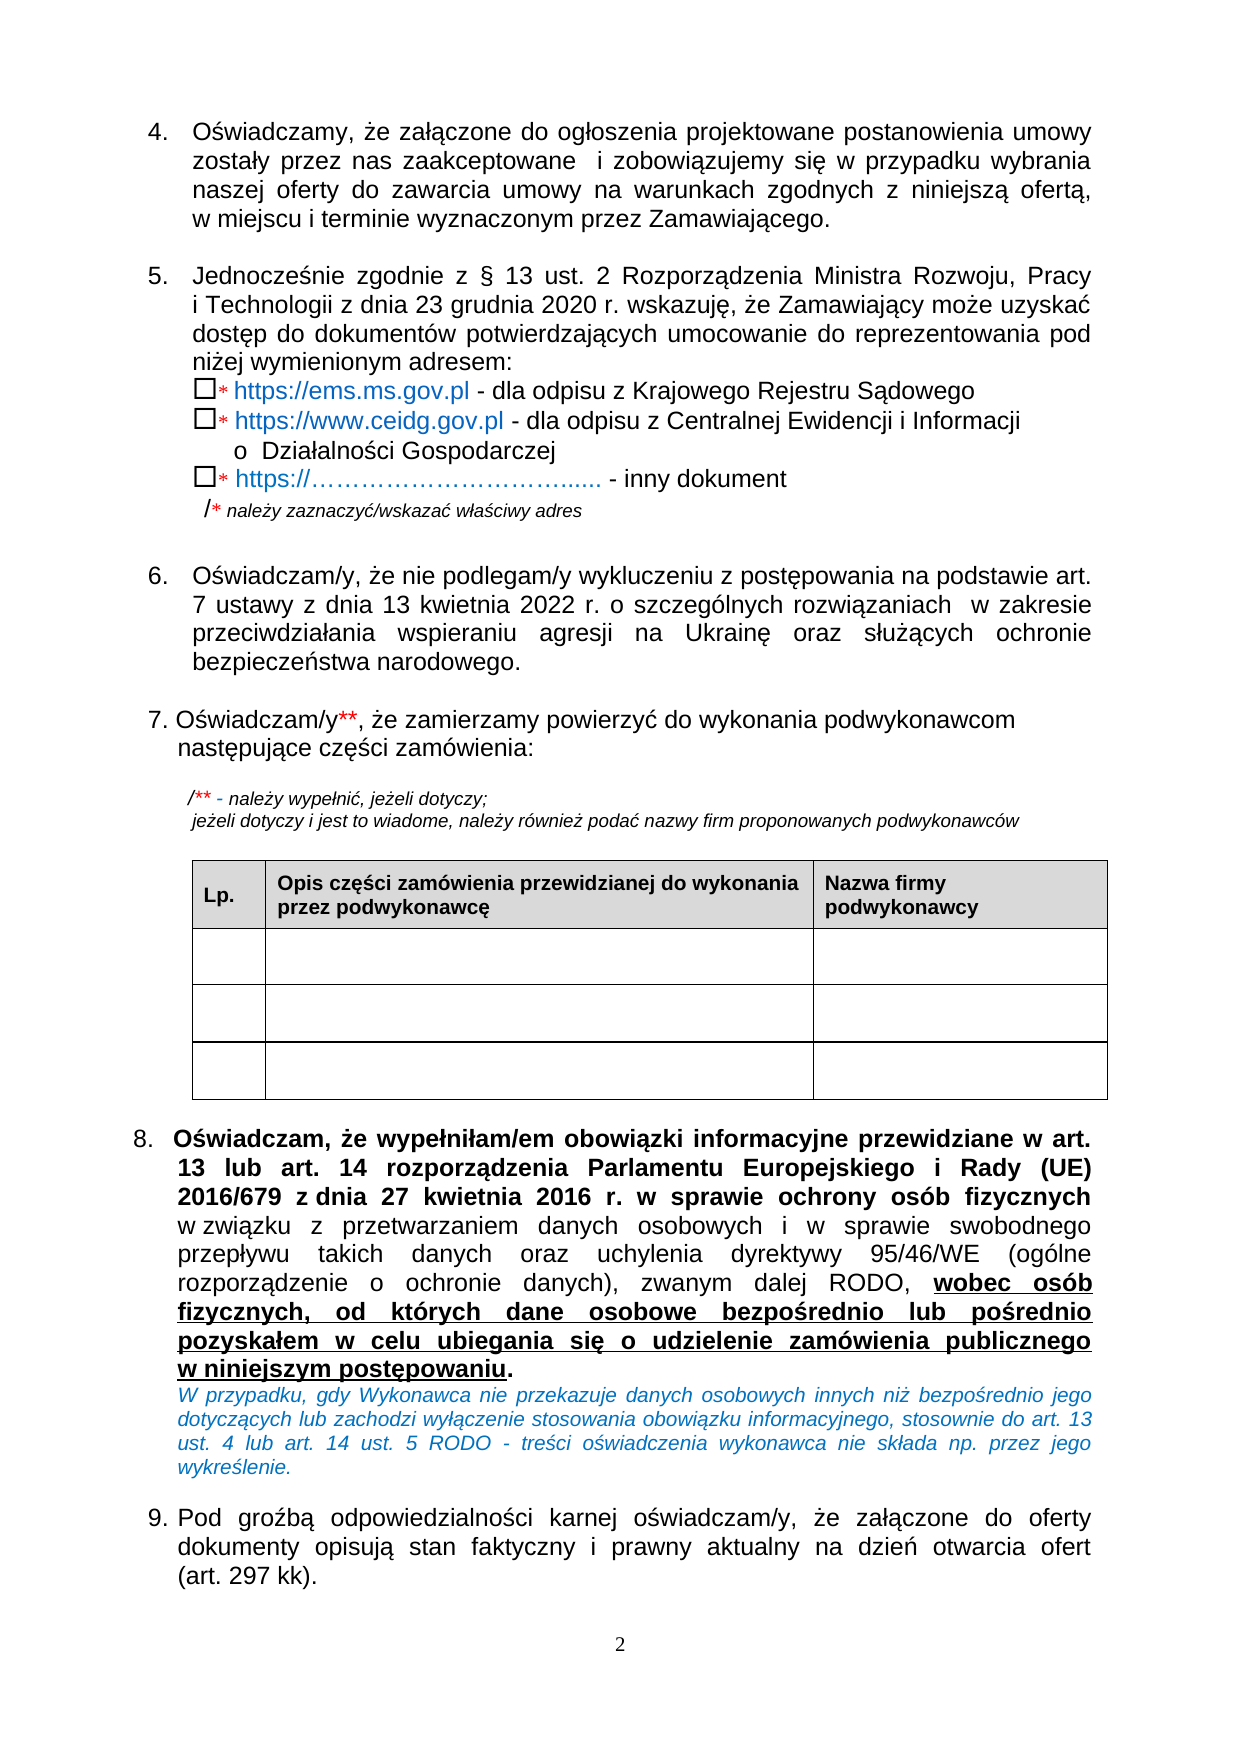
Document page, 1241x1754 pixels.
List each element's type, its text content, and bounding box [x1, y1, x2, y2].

text W przypadku, gdy Wykonawca nie przekazuje danych osobowych innych niż bezpośrednio jego dotyczących lub zachodzi wyłączenie stosowania obowiązku informacyjnego, stosownie do art. 13 ust. 4 lub art. 14 ust. 5 RODO - treści oświadczenia wykonawca nie składa np. przez jego wykreślenie. [177, 1383, 1093, 1479]
text /** - należy wypełnić, jeżeli dotyczy; [148, 786, 1093, 810]
text /* należy zaznaczyć/wskazać właściwy adres [148, 494, 1093, 522]
text 6. Oświadczam/y, że nie podlegam/y wykluczeniu z postępowania na podstawie art. 7 ustawy z dnia 13 kwietnia 2022 r. o szczególnych rozwiązaniach w zakresie przeciwdziałania wspieraniu agresji na Ukrainę oraz służących ochronie bezpieczeństwa narodowego. [148, 561, 1093, 676]
table_cell [814, 985, 1107, 1041]
table_cell [266, 985, 813, 1041]
table_cell [193, 929, 265, 983]
text o Działalności Gospodarczej [192, 436, 1093, 464]
table_header Nazwa firmy podwykonawcy [814, 861, 1107, 928]
text następujące części zamówienia: [177, 733, 1093, 762]
list Oświadczamy, że załączone do ogłoszenia projektowane postanowienia umowy zostały przez nas zaakceptowane i zobowiązujemy się w przypadku wybrania naszej oferty do zawarcia umowy na warunkach zgodnych z niniejszą ofertą, w miejscu i terminie wyznaczonym przez Zamawiającego. [148, 117, 1093, 232]
list Jednocześnie zgodnie z § 13 ust. 2 Rozporządzenia Ministra Rozwoju, Pracy i Technologii z dnia 23 grudnia 2020 r. wskazuję, że Zamawiający może uzyskać dostęp do dokumentów potwierdzających umocowanie do reprezentowania pod niżej wymienionym adresem: [148, 261, 1093, 376]
text jeżeli dotyczy i jest to wiadome, należy również podać nazwy firm proponowanych podwykonawców [192, 810, 1093, 832]
table_header Opis części zamówienia przewidzianej do wykonania przez podwykonawcę [266, 861, 813, 928]
text 7. Oświadczam/y**, że zamierzamy powierzyć do wykonania podwykonawcom [148, 704, 1093, 733]
text 8. Oświadczam, że wypełniłam/em obowiązki informacyjne przewidziane w art. 13 lub art. 14 rozporządzenia Parlamentu Europejskiego i Rady (UE) 2016/679 z dnia 27 kwietnia 2016 r. w sprawie ochrony osób fizycznych w związku z przetwarzaniem danych osobowych i w sprawie swobodnego przepływu takich danych oraz uchylenia dyrektywy 95/46/WE (ogólne rozporządzenie o ochronie danych), zwanym dalej RODO, wobec osób fizycznych, od których dane osobowe bezpośrednio lub pośrednio pozyskałem w celu ubiegania się o udzielenie zamówienia publicznego w niniejszym postępowaniu. [133, 1124, 1093, 1383]
text * https://…………………………...... - inny dokument [148, 464, 1093, 494]
table_cell [266, 929, 813, 983]
table_cell [814, 1043, 1107, 1099]
table_cell [193, 1043, 265, 1099]
table_cell [266, 1043, 813, 1099]
table_cell [193, 985, 265, 1041]
list Pod groźbą odpowiedzialności karnej oświadczam/y, że załączone do oferty dokumenty opisują stan faktyczny i prawny aktualny na dzień otwarcia ofert (art. 297 kk). [148, 1503, 1093, 1589]
table_header Lp. [193, 861, 265, 928]
text * https://www.ceidg.gov.pl - dla odpisu z Centralnej Ewidencji i Informacji [192, 406, 1093, 436]
table_cell [814, 929, 1107, 983]
text * https://ems.ms.gov.pl - dla odpisu z Krajowego Rejestru Sądowego [192, 376, 1093, 406]
